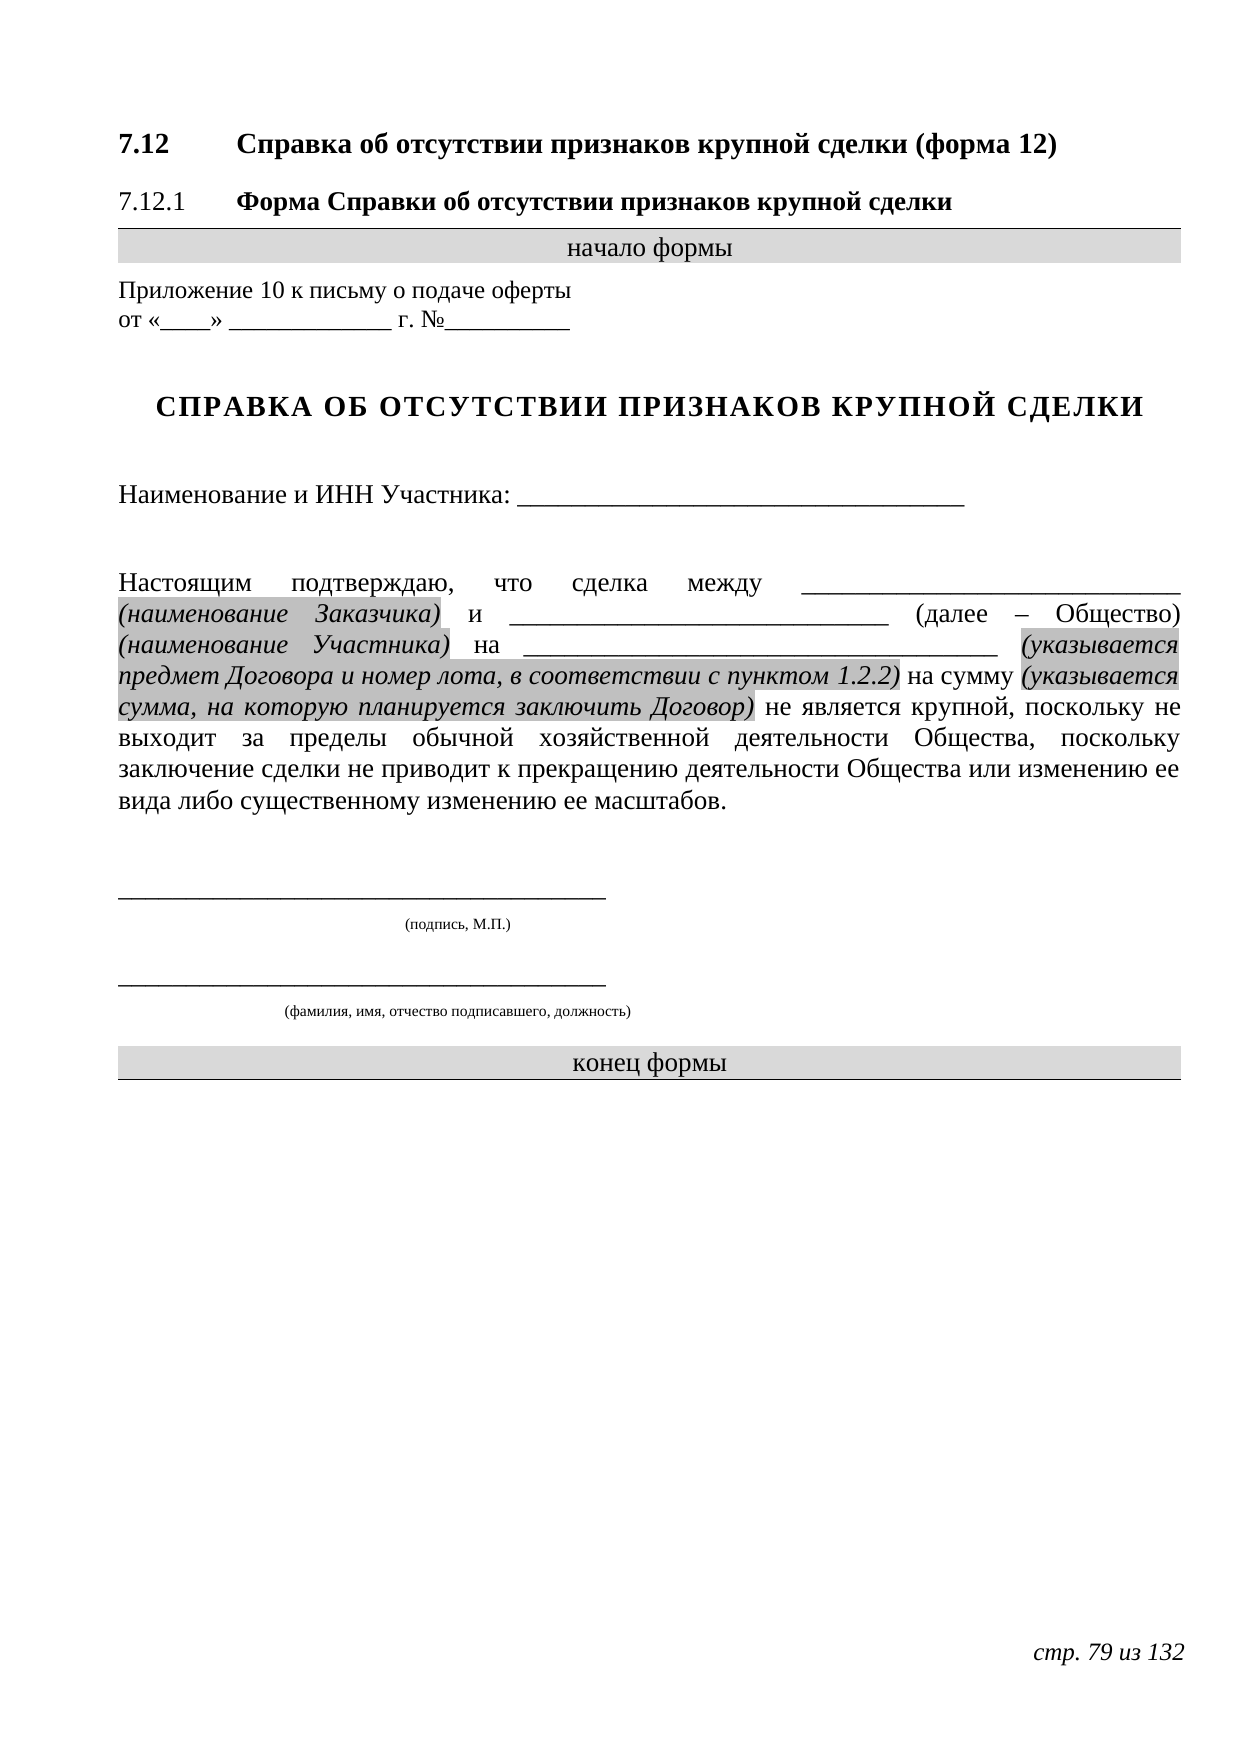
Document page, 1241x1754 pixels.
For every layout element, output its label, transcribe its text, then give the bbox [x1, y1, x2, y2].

text начало формы [118, 229, 1181, 263]
text (фамилия, имя, отчество подписавшего, должность) [118, 1002, 797, 1033]
text Приложение 10 к письму о подаче оферты от «____» _____________ г. №__________ [118, 275, 1181, 333]
text Справка об отсутствии признаков крупной сделки [118, 389, 1181, 422]
subtitle Справка об отсутствии признаков крупной сделки (форма 12) [118, 126, 1181, 160]
text Настоящим подтверждаю, что сделка между ____________________________ (наименование Заказчика) и ____________________________ (далее – Общество) (наименование Участника) на ___________________________________ (указывается предмет Договора и номер лота, в соответствии с пунктом 1.2.2) на сумму (указывается сумма, на которую планируется заключить Договор) не является крупной, поскольку не выходит за пределы обычной хозяйственной деятельности Общества, поскольку заключение сделки не приводит к прекращению деятельности Общества или изменению ее вида либо существенному изменению ее масштабов. [118, 566, 1181, 815]
list Форма Справки об отсутствии признаков крупной сделки [118, 185, 1181, 216]
text (подпись, М.П.) [118, 915, 797, 946]
text ____________________________________ [118, 871, 1181, 902]
text конец формы [118, 1046, 1181, 1079]
text ____________________________________ [118, 958, 1181, 989]
text Наименование и ИНН Участника: _________________________________ [118, 478, 1181, 509]
